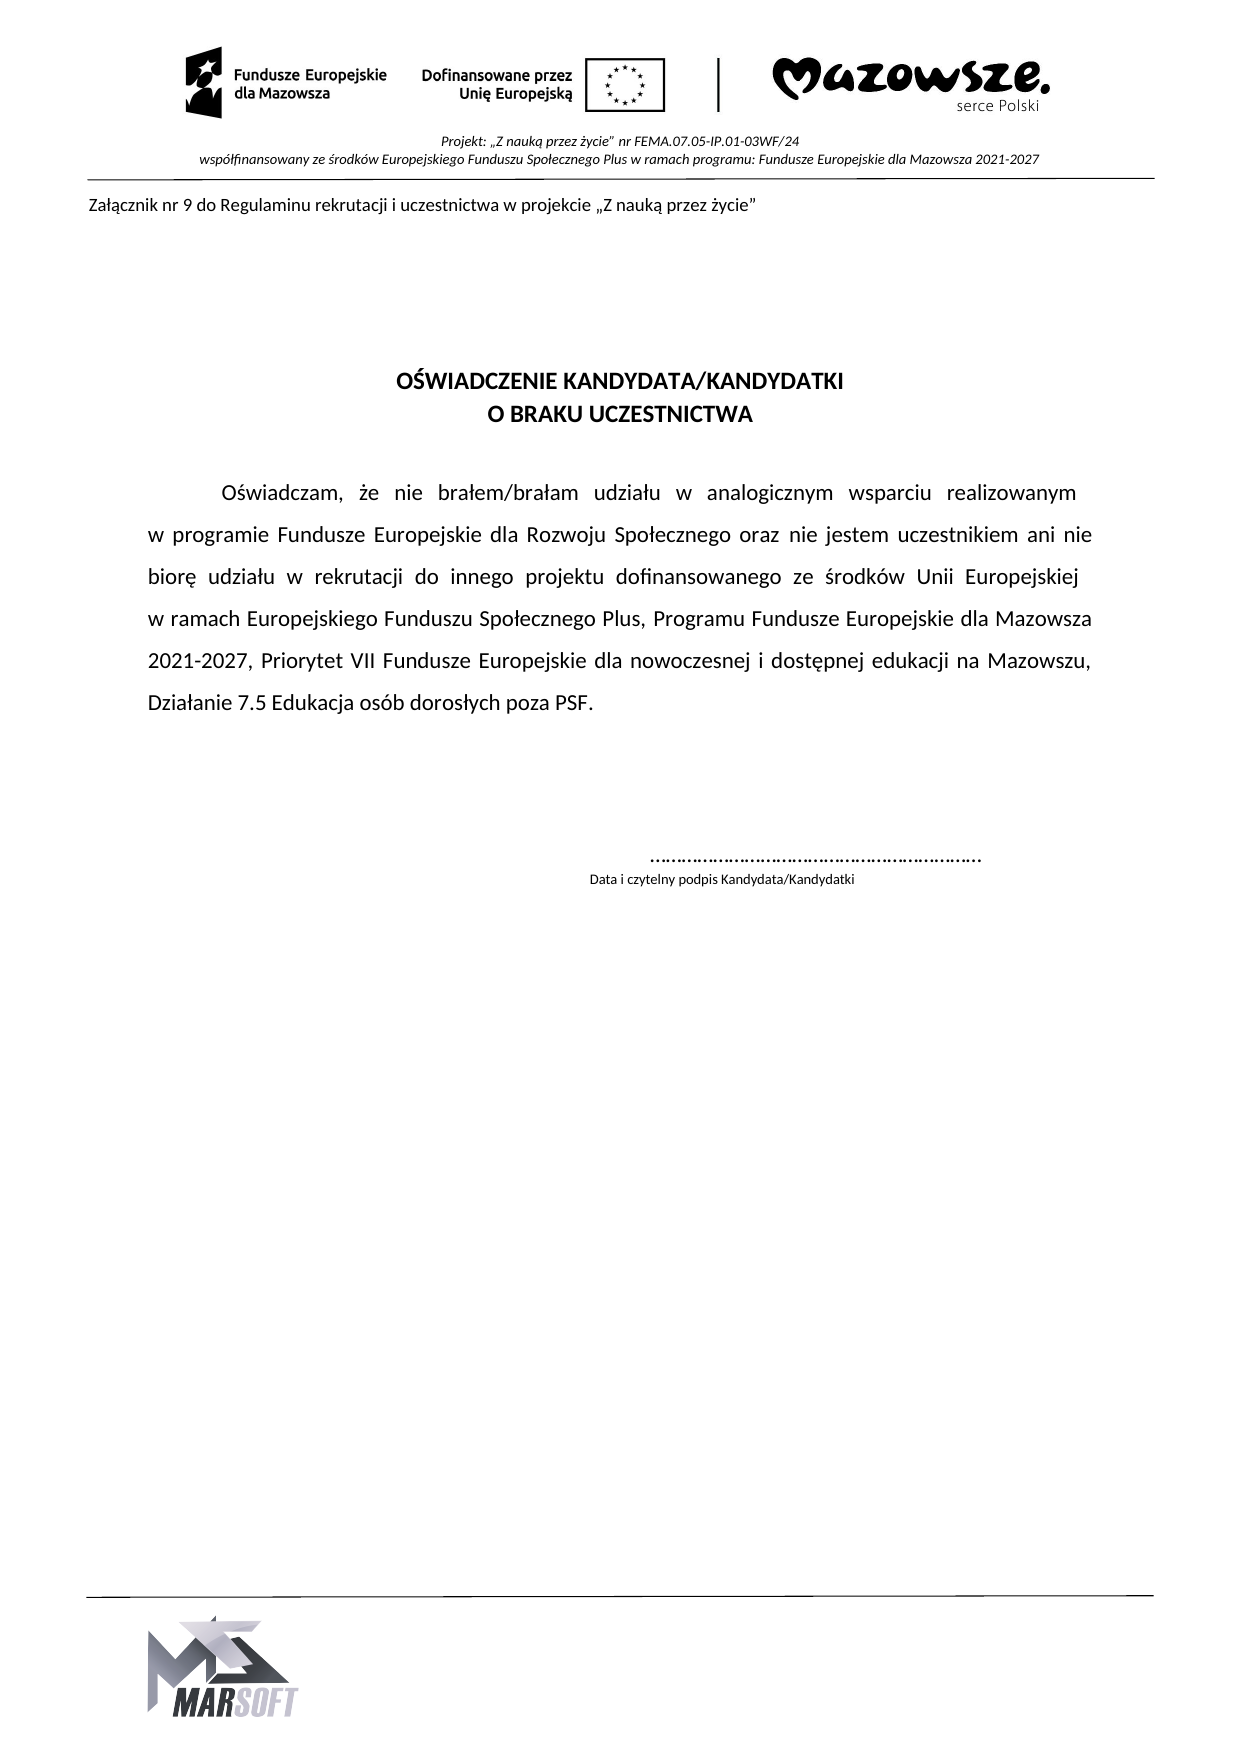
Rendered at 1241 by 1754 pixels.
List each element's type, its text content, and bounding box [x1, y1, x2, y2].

picture [147, 1615, 299, 1717]
text ……………………………………………………… [650, 840, 1093, 868]
text Oświadczam, że nie brałem/brałam udziału w analogicznym wsparciu realizowanym w programie Fundusze Europejskie dla Rozwoju Społecznego oraz nie jestem uczestnikiem ani nie biorę udziału w rekrutacji do innego projektu dofinansowanego ze środków Unii Europejskiej w ramach Europejskiego Funduszu Społecznego Plus, Programu Fundusze Europejskie dla Mazowsza 2021-2027, Priorytet VII Fundusze Europejskie dla nowoczesnej i dostępnej edukacji na Mazowszu, Działanie 7.5 Edukacja osób dorosłych poza PSF. [148, 478, 1093, 716]
text O BRAKU UCZESTNICTWA [148, 398, 1093, 429]
picture [170, 30, 1067, 127]
text OŚWIADCZENIE KANDYDATA/KANDYDATKI [148, 365, 1093, 396]
text Załącznik nr 9 do Regulaminu rekrutacji i uczestnictwa w projekcie „Z nauką przez życie” [88, 193, 1093, 216]
text Data i czytelny podpis Kandydata/Kandydatki [148, 870, 1093, 901]
